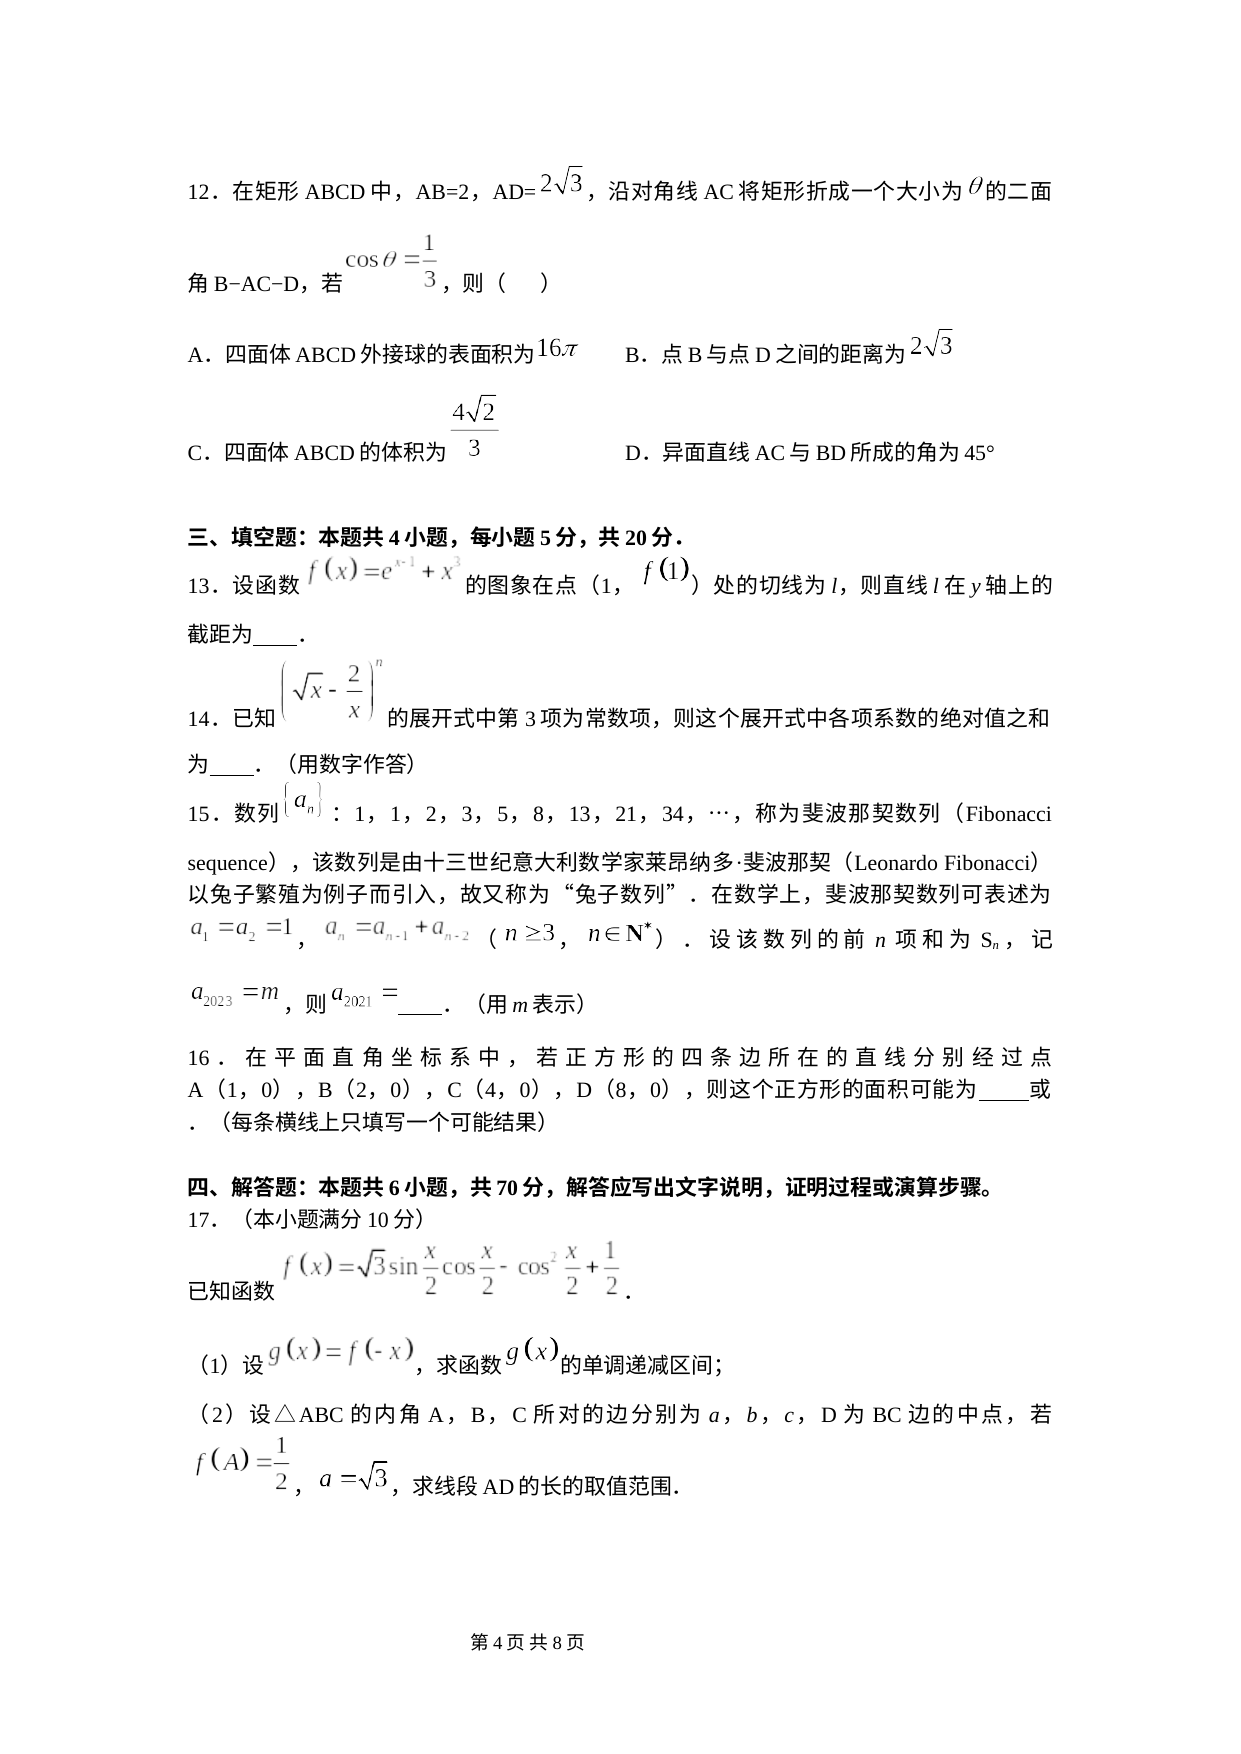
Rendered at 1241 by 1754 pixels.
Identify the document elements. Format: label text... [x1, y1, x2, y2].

text （1）设，求函数的单调递减区间； [187, 1332, 1053, 1397]
text 15．数列：1，1，2，3，5，8，13，21，34，…，称为斐波那契数列（Fibonacci sequence），该数列是由十三世纪意大利数学家莱昂纳多·斐波那契（Leonardo Fibonacci）以兔子繁殖为例子而引入，故又称为“兔子数列”．在数学上，斐波那契数列可表述为，（，）．设该数列的前n项和为Sn，记，则 ．（用m表示） [187, 779, 1053, 1039]
text 16．在平面直角坐标系中，若正方形的四条边所在的直线分别经过点A（1，0），B（2，0），C（4，0），D（8，0），则这个正方形的面积可能为 或 ．（每条横线上只填写一个可能结果） [187, 1039, 1053, 1137]
text 三、填空题：本题共4小题，每小题5分，共20分． [187, 519, 1053, 552]
text 13．设函数的图象在点（1，）处的切线为l，则直线l在y轴上的截距为 ． [187, 552, 1053, 649]
text A．四面体ABCD外接球的表面积为 B．点B与点D之间的距离为 [187, 324, 1053, 389]
text 已知函数． [187, 1234, 1053, 1332]
text 17．（本小题满分10分） [187, 1202, 1053, 1234]
text 14．已知的展开式中第3项为常数项，则这个展开式中各项系数的绝对值之和为 ．（用数字作答） [187, 649, 1053, 779]
text （2）设△ABC的内角A，B，C所对的边分别为a，b，c，D为BC边的中点，若，，求线段AD的长的取值范围． [187, 1397, 1053, 1527]
text C．四面体ABCD的体积为 D．异面直线AC与BD所成的角为45° [187, 389, 1053, 487]
text 四、解答题：本题共6小题，共70分，解答应写出文字说明，证明过程或演算步骤。 [187, 1169, 1053, 1202]
text 12．在矩形ABCD中，AB=2，AD=，沿对角线AC将矩形折成一个大小为的二面角B−AC−D，若，则（ ） [187, 162, 1053, 324]
